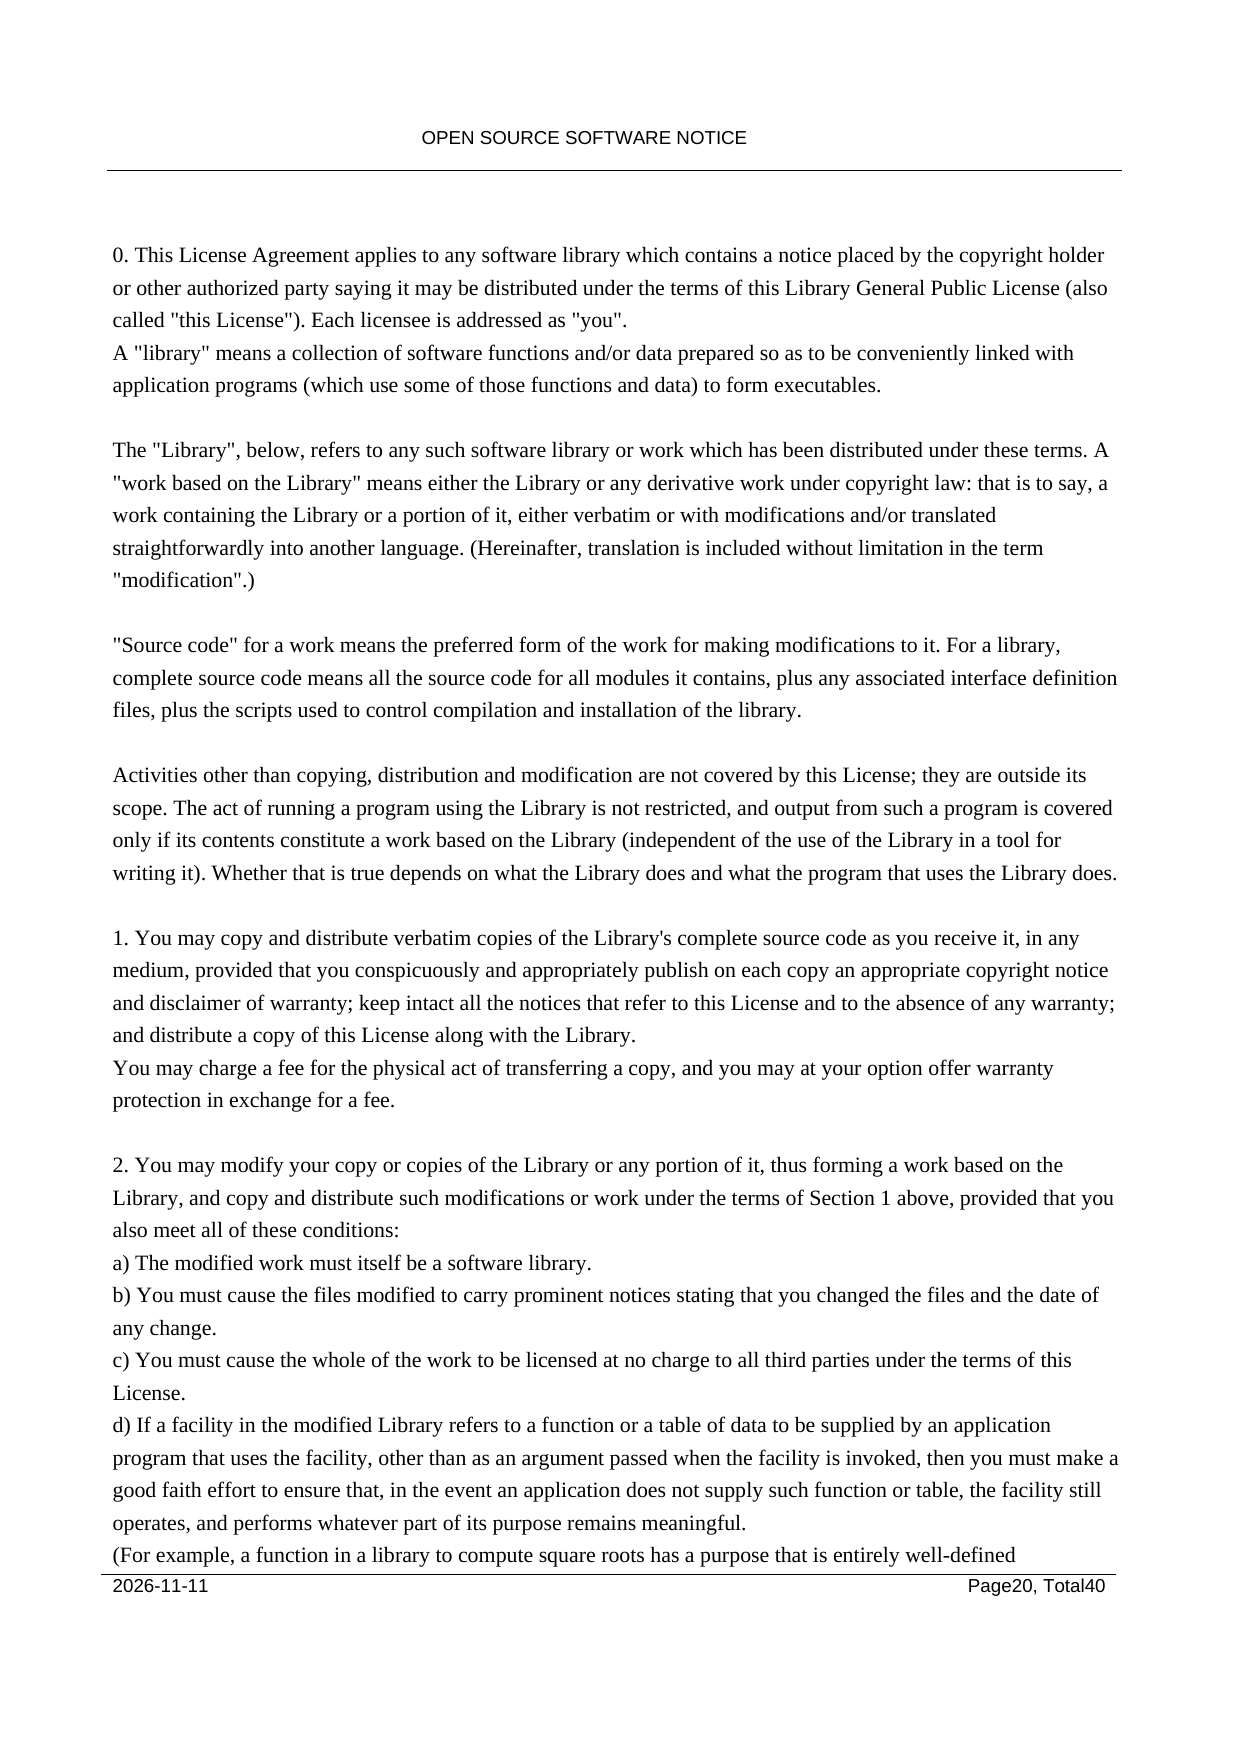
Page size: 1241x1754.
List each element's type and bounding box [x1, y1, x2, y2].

text [112, 206, 1128, 1571]
